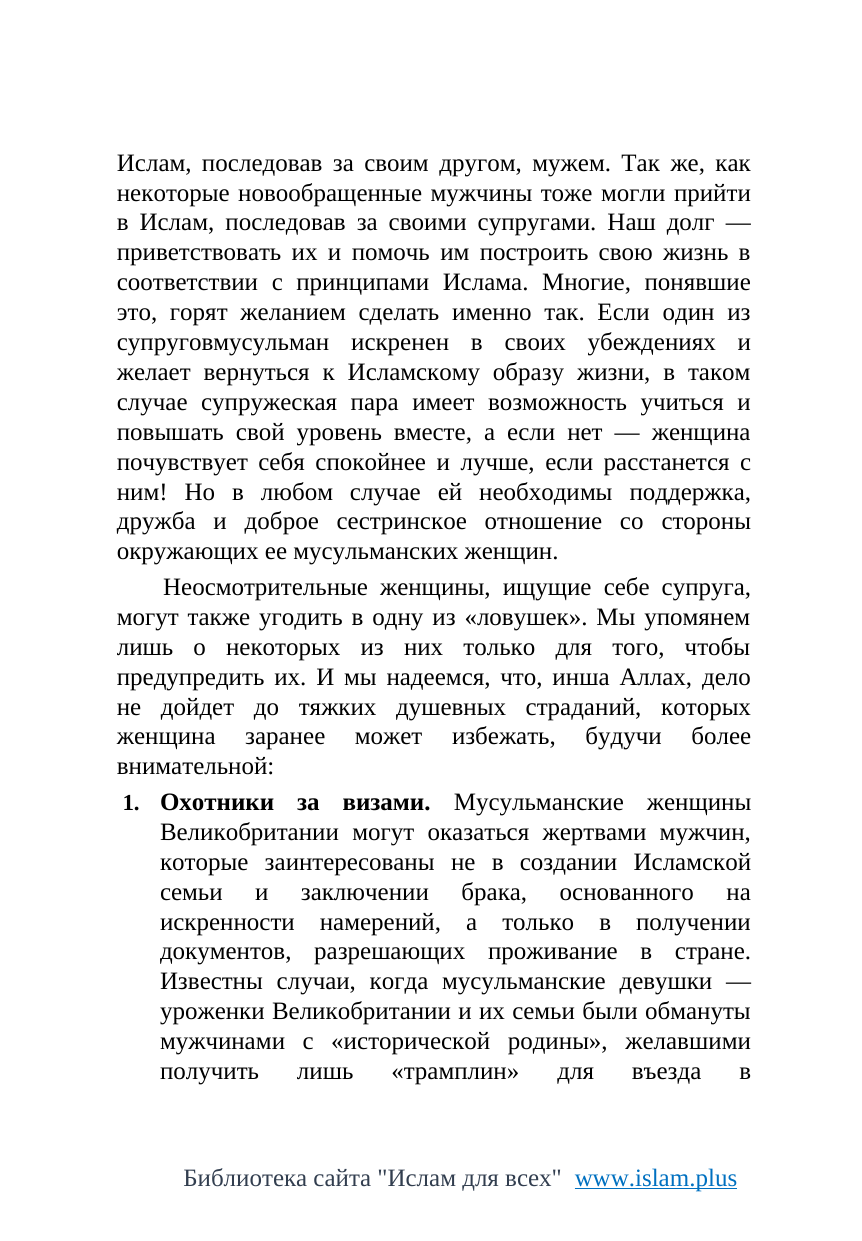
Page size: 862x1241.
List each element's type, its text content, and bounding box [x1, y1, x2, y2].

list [122, 787, 751, 1085]
text Неосмотрительные женщины, ищущие себе супруга, могут также угодить в одну из «ловушек». Мы упомянем лишь о некоторых из них только для того, чтобы предупредить их. И мы надеемся, что, инша Аллах, дело не дойдет до тяжких душевных страданий, которых женщина заранее может избежать, будучи более внимательной: [117, 572, 751, 780]
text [117, 148, 751, 565]
